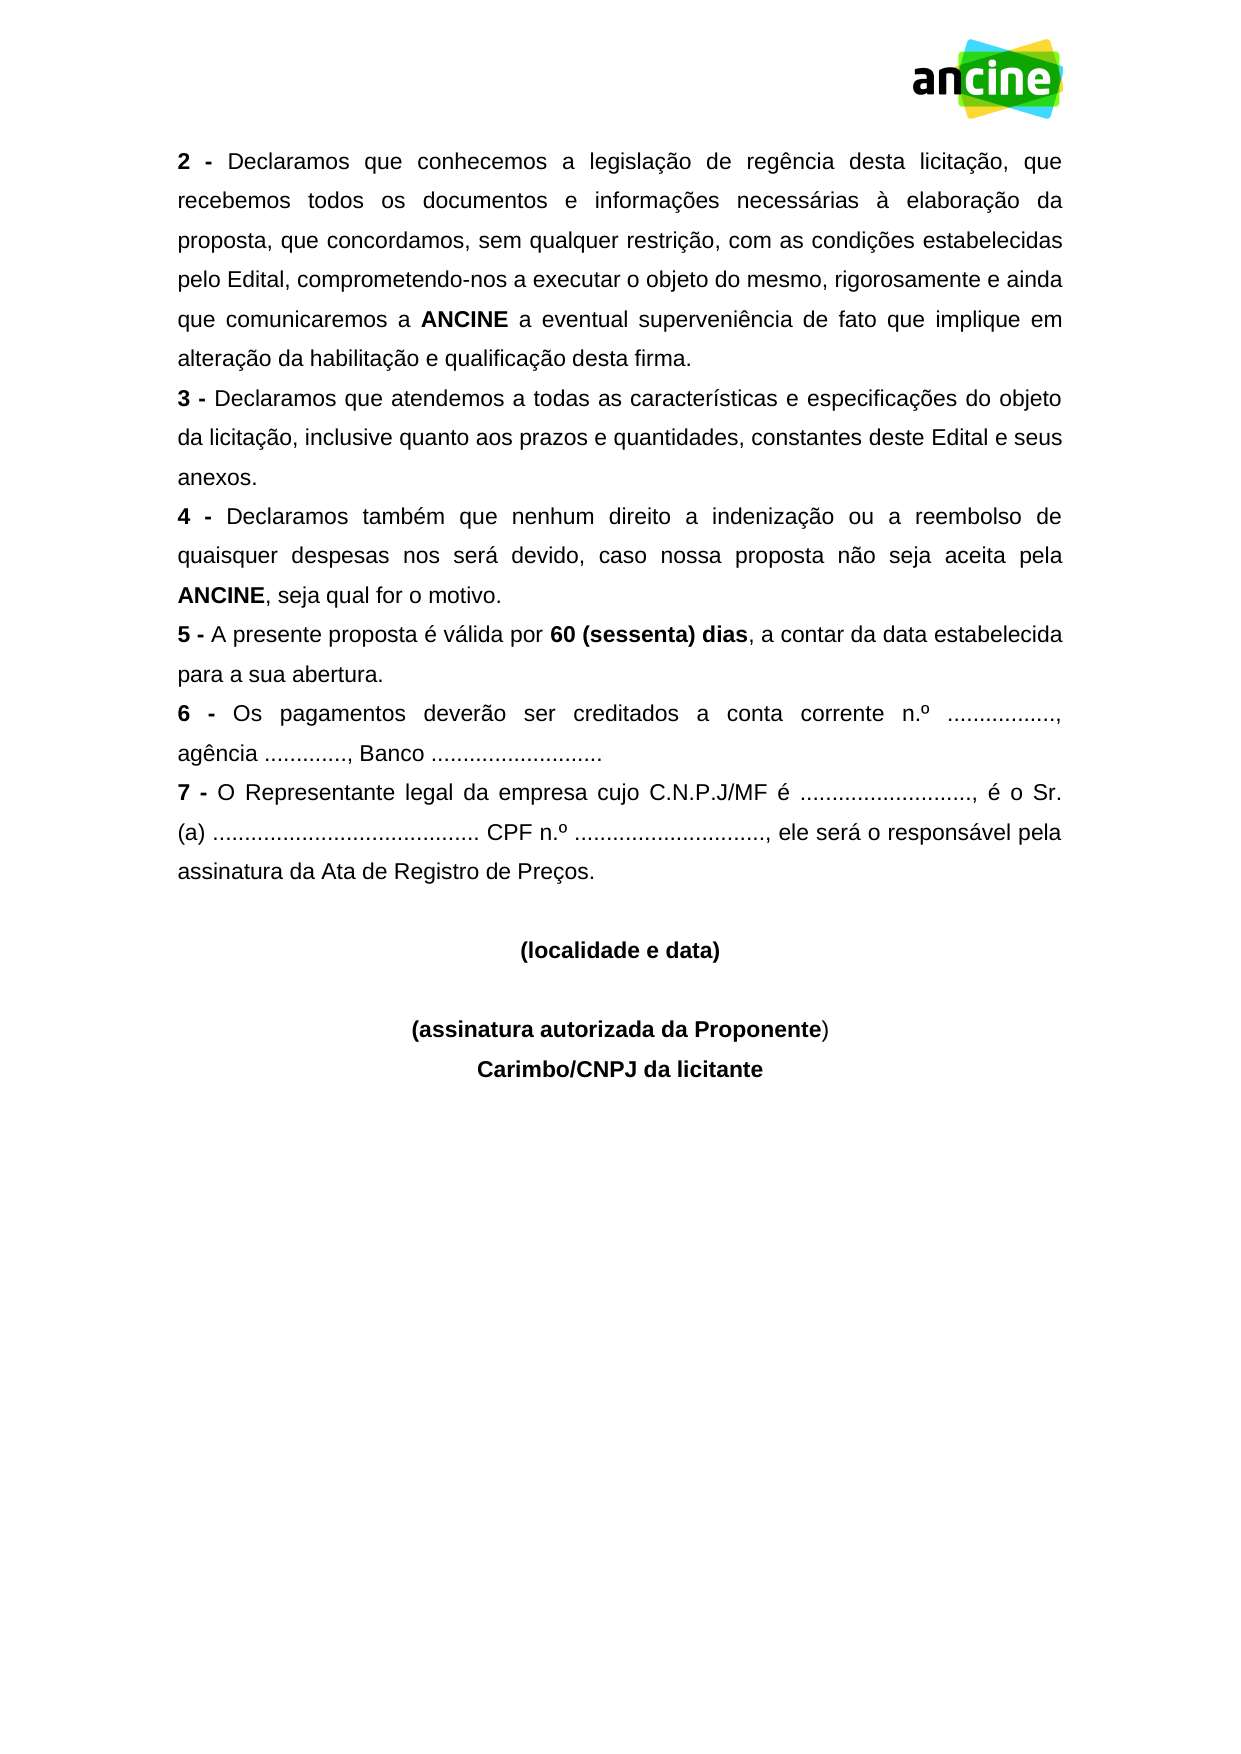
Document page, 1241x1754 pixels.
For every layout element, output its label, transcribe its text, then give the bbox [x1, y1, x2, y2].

text 5 - A presente proposta é válida por 60 (sessenta) dias, a contar da data estabelecida para a sua abertura. [177, 621, 1063, 687]
text (localidade e data) [177, 937, 1063, 963]
text (assinatura autorizada da Proponente) [177, 1016, 1063, 1042]
text Carimbo/CNPJ da licitante [177, 1056, 1063, 1082]
picture [913, 39, 1063, 119]
text 6 - Os pagamentos deverão ser creditados a conta corrente n.º ................., agência ............., Banco ........................... [177, 700, 1063, 766]
text 2 - Declaramos que conhecemos a legislação de regência desta licitação, que recebemos todos os documentos e informações necessárias à elaboração da proposta, que concordamos, sem qualquer restrição, com as condições estabelecidas pelo Edital, comprometendo-nos a executar o objeto do mesmo, rigorosamente e ainda que comunicaremos a ANCINE a eventual superveniência de fato que implique em alteração da habilitação e qualificação desta firma. [177, 148, 1063, 371]
text 4 - Declaramos também que nenhum direito a indenização ou a reembolso de quaisquer despesas nos será devido, caso nossa proposta não seja aceita pela ANCINE, seja qual for o motivo. [177, 503, 1063, 608]
text 7 - O Representante legal da empresa cujo C.N.P.J/MF é ..........................., é o Sr.(a) .......................................... CPF n.º .............................., ele será o responsável pela assinatura da Ata de Registro de Preços. [177, 779, 1063, 884]
text 3 - Declaramos que atendemos a todas as características e especificações do objeto da licitação, inclusive quanto aos prazos e quantidades, constantes deste Edital e seus anexos. [177, 384, 1063, 490]
